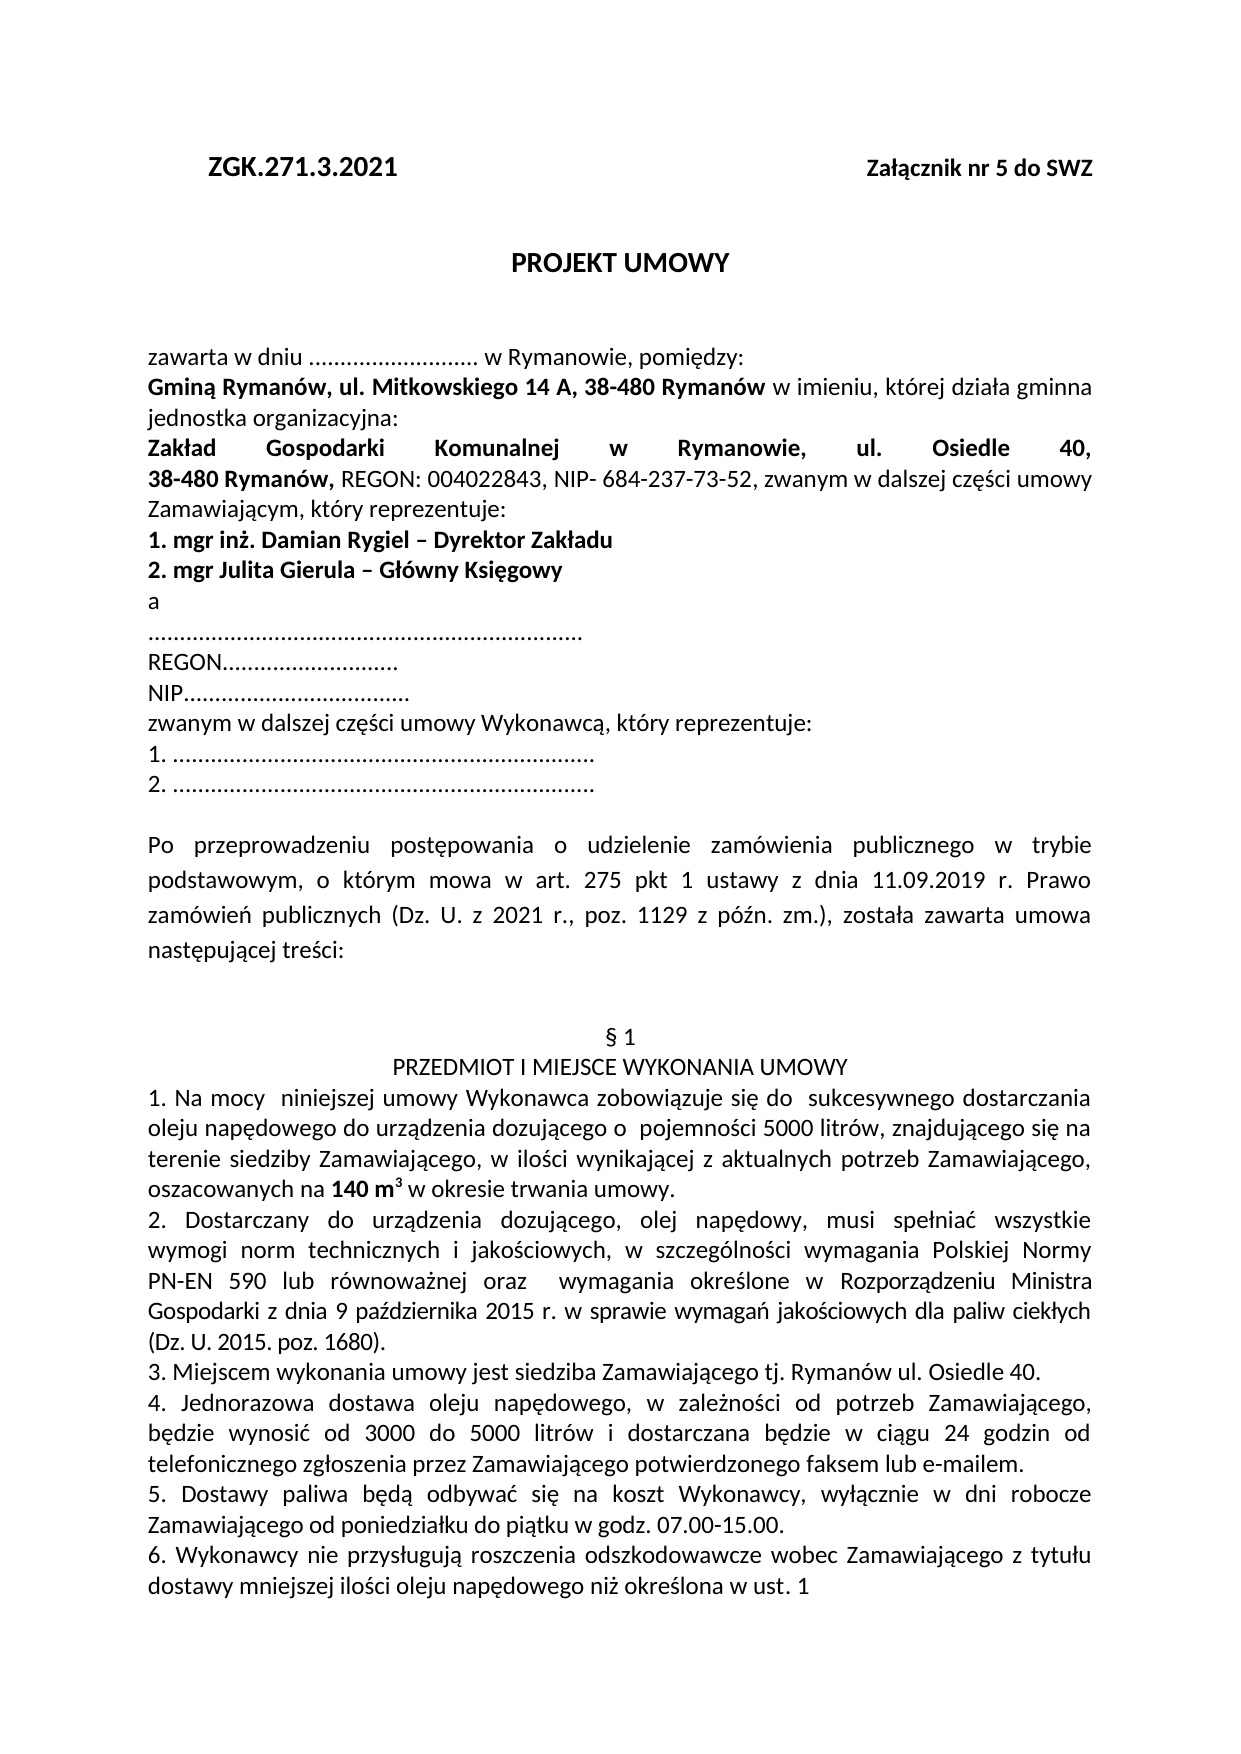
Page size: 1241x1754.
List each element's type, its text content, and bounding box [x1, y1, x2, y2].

text 1. Na mocy niniejszej umowy Wykonawca zobowiązuje się do sukcesywnego dostarczania oleju napędowego do urządzenia dozującego o pojemności , znajdującego się na terenie siedziby Zamawiającego, w ilości wynikającej z aktualnych potrzeb Zamawiającego, oszacowanych na 140 m3 w okresie trwania umowy. [148, 1082, 1093, 1204]
text 1. ................................................................... [148, 738, 1093, 768]
text Zakład Gospodarki Komunalnej w Rymanowie, ul. Osiedle 40, 38-480 Rymanów, REGON: 004022843, NIP- 684-237-73-52, zwanym w dalszej części umowy Zamawiającym, który reprezentuje: [148, 432, 1093, 524]
text Po przeprowadzeniu postępowania o udzielenie zamówienia publicznego w trybie podstawowym, o którym mowa w art. 275 pkt 1 ustawy z dnia 11.09.2019 r. Prawo zamówień publicznych (Dz. U. z 2021 r., poz. 1129 z późn. zm.), została zawarta umowa następującej treści: [148, 829, 1093, 965]
text 3. Miejscem wykonania umowy jest siedziba Zamawiającego tj. Rymanów ul. Osiedle 40. [148, 1356, 1093, 1387]
text § 1 [148, 1021, 1093, 1051]
text REGON............................ [148, 646, 1093, 677]
text zwanym w dalszej części umowy Wykonawcą, który reprezentuje: [148, 707, 1093, 738]
text ..................................................................... [148, 616, 1093, 646]
text Gminą Rymanów, ul. Mitkowskiego 14 A, 38-480 Rymanów w imieniu, której działa gminna jednostka organizacyjna: [148, 371, 1093, 432]
text NIP.................................... [148, 677, 1093, 707]
text 2. Dostarczany do urządzenia dozującego, olej napędowy, musi spełniać wszystkie wymogi norm technicznych i jakościowych, w szczególności wymagania Polskiej Normy PN-EN 590 lub równoważnej oraz wymagania określone w Rozporządzeniu Ministra Gospodarki z dnia 9 października 2015 r. w sprawie wymagań jakościowych dla paliw ciekłych (Dz. U. 2015. poz. 1680). [148, 1204, 1093, 1356]
text ZGK.271.3.2021 Załącznik nr 5 do SWZ [148, 148, 1093, 183]
text PRZEDMIOT I MIEJSCE WYKONANIA UMOWY [148, 1051, 1093, 1082]
text PROJEKT UMOWY [148, 244, 1093, 280]
text 2. ................................................................... [148, 768, 1093, 799]
text a [148, 585, 1093, 616]
text 6. Wykonawcy nie przysługują roszczenia odszkodowawcze wobec Zamawiającego z tytułu dostawy mniejszej ilości oleju napędowego niż określona w ust. 1 [148, 1539, 1093, 1601]
text 2. mgr Julita Gierula – Główny Księgowy [148, 554, 1093, 585]
text 5. Dostawy paliwa będą odbywać się na koszt Wykonawcy, wyłącznie w dni robocze Zamawiającego od poniedziałku do piątku w godz. 07.00-15.00. [148, 1478, 1093, 1539]
text 4. Jednorazowa dostawa oleju napędowego, w zależności od potrzeb Zamawiającego, będzie wynosić od 3000 do i dostarczana będzie w ciągu 24 godzin od telefonicznego zgłoszenia przez Zamawiającego potwierdzonego faksem lub e-mailem. [148, 1387, 1093, 1478]
text zawarta w dniu ........................... w Rymanowie, pomiędzy: [148, 341, 1093, 371]
text 1. mgr inż. Damian Rygiel – Dyrektor Zakładu [148, 524, 1093, 554]
